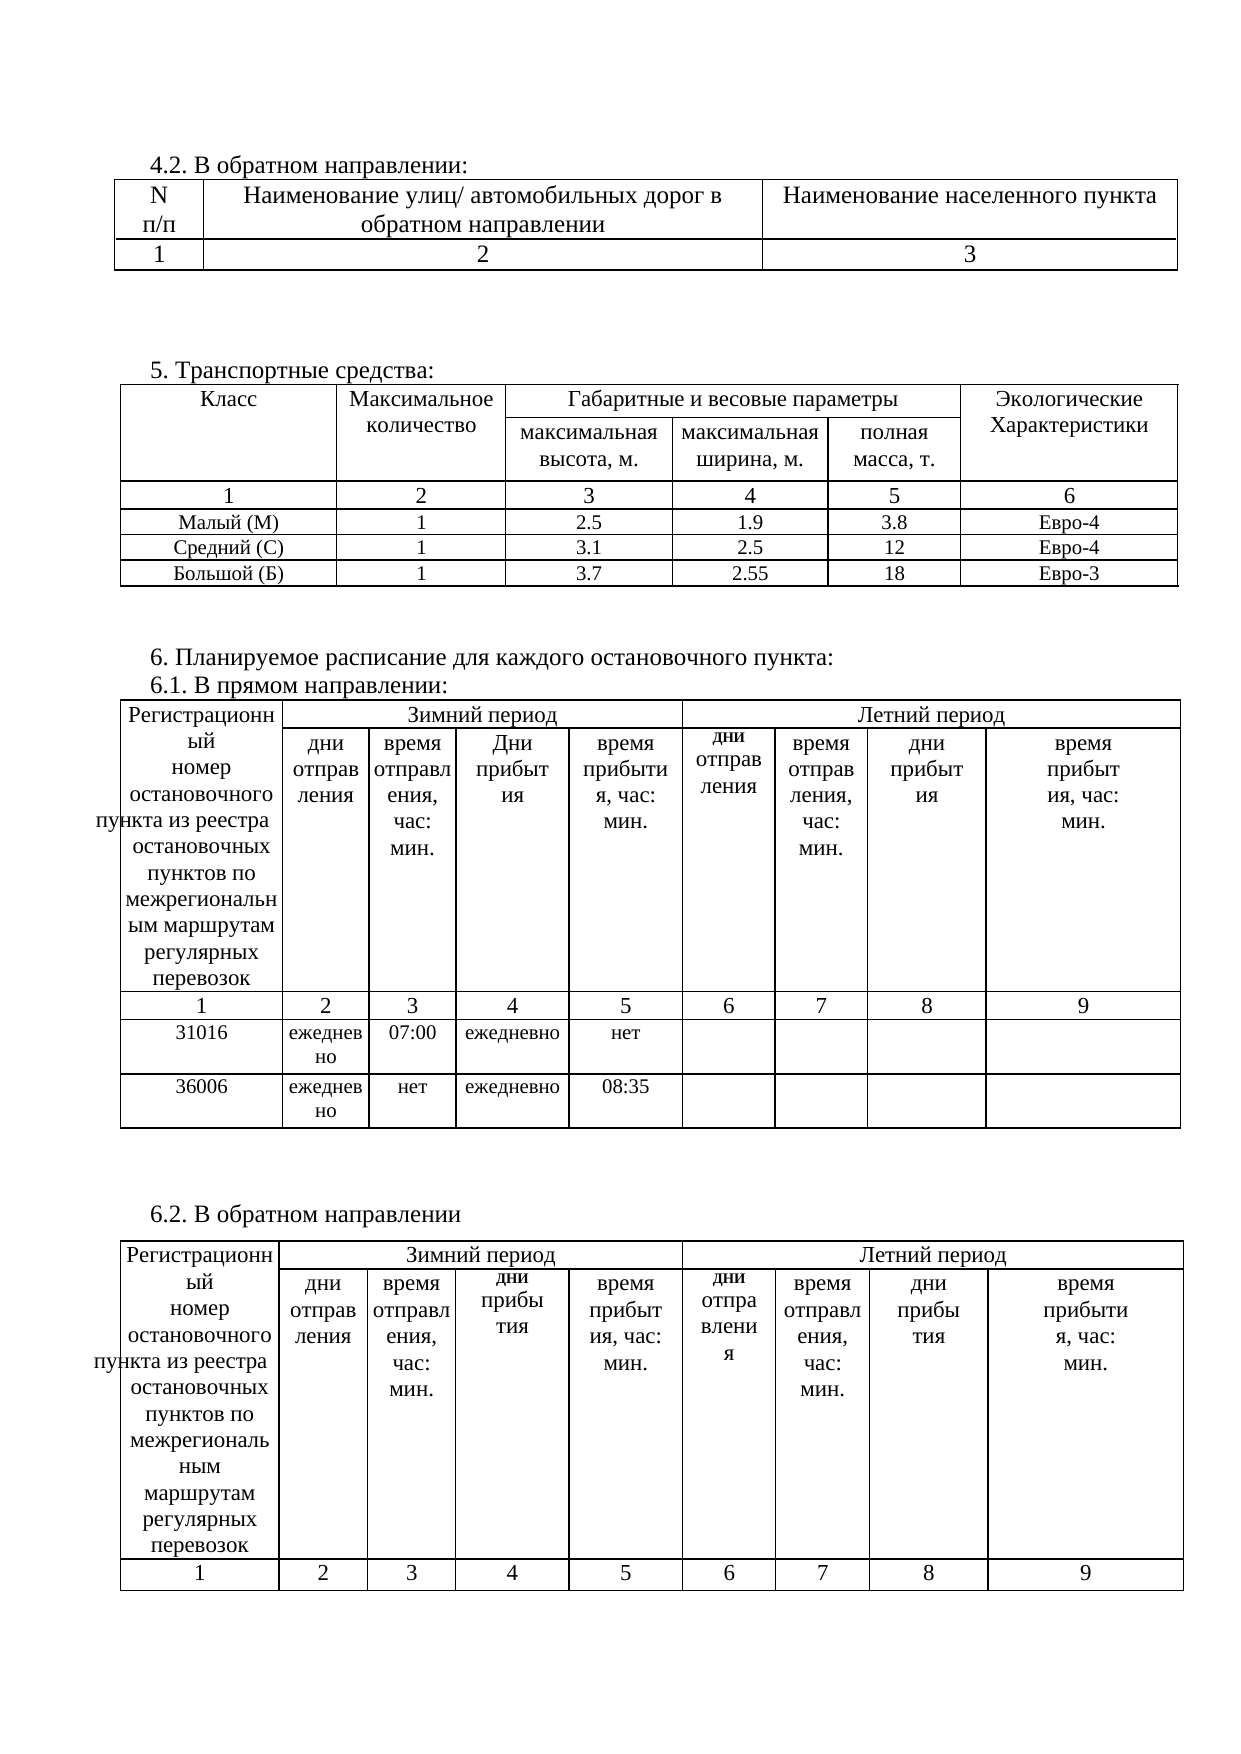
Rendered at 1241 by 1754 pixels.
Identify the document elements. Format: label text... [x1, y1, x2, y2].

table_header Класс [121, 385, 336, 480]
table_cell 3.7 [506, 561, 672, 585]
table_cell 8 [870, 1560, 987, 1590]
table_cell 08:35 [570, 1075, 682, 1127]
table_header Наименование населенного пункта [763, 180, 1177, 238]
table_cell 2 [337, 482, 505, 508]
table_header Максимальное количество [337, 385, 505, 480]
table_cell 4 [456, 1560, 568, 1590]
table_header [121, 1242, 278, 1558]
table_cell полная масса, т. [829, 418, 960, 480]
table_cell 18 [829, 561, 960, 585]
table_header Зимний период [283, 701, 682, 727]
table_cell дни отправ ления [280, 1270, 367, 1558]
table_cell Евро-3 [961, 561, 1177, 585]
table_cell Евро-4 [961, 510, 1177, 534]
table_cell [868, 1020, 985, 1073]
table_header N п/п [115, 180, 203, 238]
table_cell 1 [337, 510, 505, 534]
table_cell [776, 1075, 867, 1127]
table_cell 3.1 [506, 535, 672, 559]
table_cell [868, 1075, 985, 1127]
table_cell 2 [280, 1560, 367, 1590]
table_cell время отправл ения, час: мин. [370, 729, 455, 991]
table_cell Средний (С) [121, 535, 336, 559]
table_cell Евро-4 [961, 535, 1177, 559]
table_header Летний период [683, 1242, 1183, 1268]
table_cell дни прибыт ия [868, 729, 985, 991]
table_header Наименование улиц/ автомобильных дорог в обратном направлении [204, 180, 762, 238]
table_cell 07:00 [370, 1020, 455, 1073]
table_cell время прибыт ия, час: мин. [570, 1270, 682, 1558]
table_cell 7 [776, 992, 867, 1018]
table_cell нет [370, 1075, 455, 1127]
text 6. Планируемое расписание для каждого остановочного пункта: [150, 642, 1090, 670]
table_cell время прибыт ия, час: мин. [987, 729, 1180, 991]
table_cell 1 [121, 482, 336, 508]
table_cell максимальная ширина, м. [673, 418, 827, 480]
table_cell [776, 1020, 867, 1073]
table_cell дни прибы тия [870, 1270, 987, 1558]
table_cell 36006 [121, 1075, 282, 1127]
text 6.1. В прямом направлении: [150, 670, 1090, 699]
table_header Зимний период [280, 1242, 682, 1268]
table_cell 3.8 [829, 510, 960, 534]
table_cell 2 [204, 240, 762, 269]
table_cell 3 [506, 482, 672, 508]
table_cell [683, 1020, 774, 1073]
table_cell 2 [283, 992, 368, 1018]
table_cell 2.55 [673, 561, 827, 585]
table_cell 6 [683, 992, 774, 1018]
table_header Экологические Характеристики [961, 385, 1177, 480]
table_cell Большой (Б) [121, 561, 336, 585]
table_cell 1.9 [673, 510, 827, 534]
table_cell Дни прибыт ия [457, 729, 568, 991]
text 4.2. В обратном направлении: [150, 150, 1090, 179]
table_cell время отправл ения, час: мин. [776, 1270, 869, 1558]
table_cell дни отправ ления [283, 729, 368, 991]
table_cell время прибыти я, час: мин. [570, 729, 682, 991]
table_cell 9 [989, 1560, 1183, 1590]
table_cell Малый (М) [121, 510, 336, 534]
table_cell 8 [868, 992, 985, 1018]
table_cell 31016 [121, 1020, 282, 1073]
table_cell ежедневно [457, 1020, 568, 1073]
table_cell нет [570, 1020, 682, 1073]
table_cell ДНИ прибы тия [456, 1270, 568, 1558]
table_cell ДНИ отпра влени я [683, 1270, 775, 1558]
table_cell [987, 1075, 1180, 1127]
table_cell 6 [683, 1560, 775, 1590]
table_cell 1 [337, 535, 505, 559]
table_cell [987, 1020, 1180, 1073]
table_cell время отправл ения, час: мин. [368, 1270, 455, 1558]
table_cell 2.5 [506, 510, 672, 534]
text 6.2. В обратном направлении [150, 1199, 1090, 1227]
table_cell 3 [763, 238, 1177, 269]
table_header Летний период [683, 701, 1180, 727]
text 5. Транспортные средства: [150, 355, 1090, 383]
table_cell 1 [121, 1560, 278, 1590]
table_cell 3 [370, 992, 455, 1018]
table_cell 12 [829, 535, 960, 559]
table_cell 4 [673, 482, 827, 508]
table_cell 6 [961, 482, 1177, 508]
table_cell ежедневно [283, 1020, 368, 1073]
table_cell ДНИ отправ ления [683, 729, 774, 991]
table_cell 1 [337, 561, 505, 585]
table_cell время прибыти я, час: мин. [989, 1270, 1183, 1558]
table_cell ежедневно [457, 1075, 568, 1127]
table_header Регистрационный номер остановочного пункта из реестра остановочных пунктов по межрегиональным маршрутам регулярных перевозок [121, 701, 282, 991]
table_cell 5 [829, 482, 960, 508]
table_cell 2.5 [673, 535, 827, 559]
table_cell 5 [570, 1560, 682, 1590]
table_cell [683, 1075, 774, 1127]
table_cell 4 [457, 992, 568, 1018]
table_cell 9 [987, 992, 1180, 1018]
table_cell время отправ ления, час: мин. [776, 729, 867, 991]
table_cell 7 [776, 1560, 869, 1590]
table_header Габаритные и весовые параметры [506, 385, 960, 417]
table_cell 5 [570, 992, 682, 1018]
table_cell 1 [115, 239, 203, 269]
table_cell 3 [368, 1560, 455, 1590]
table_cell максимальная высота, м. [506, 418, 672, 480]
table_cell 1 [121, 992, 282, 1018]
table_cell ежедневно [283, 1075, 368, 1127]
